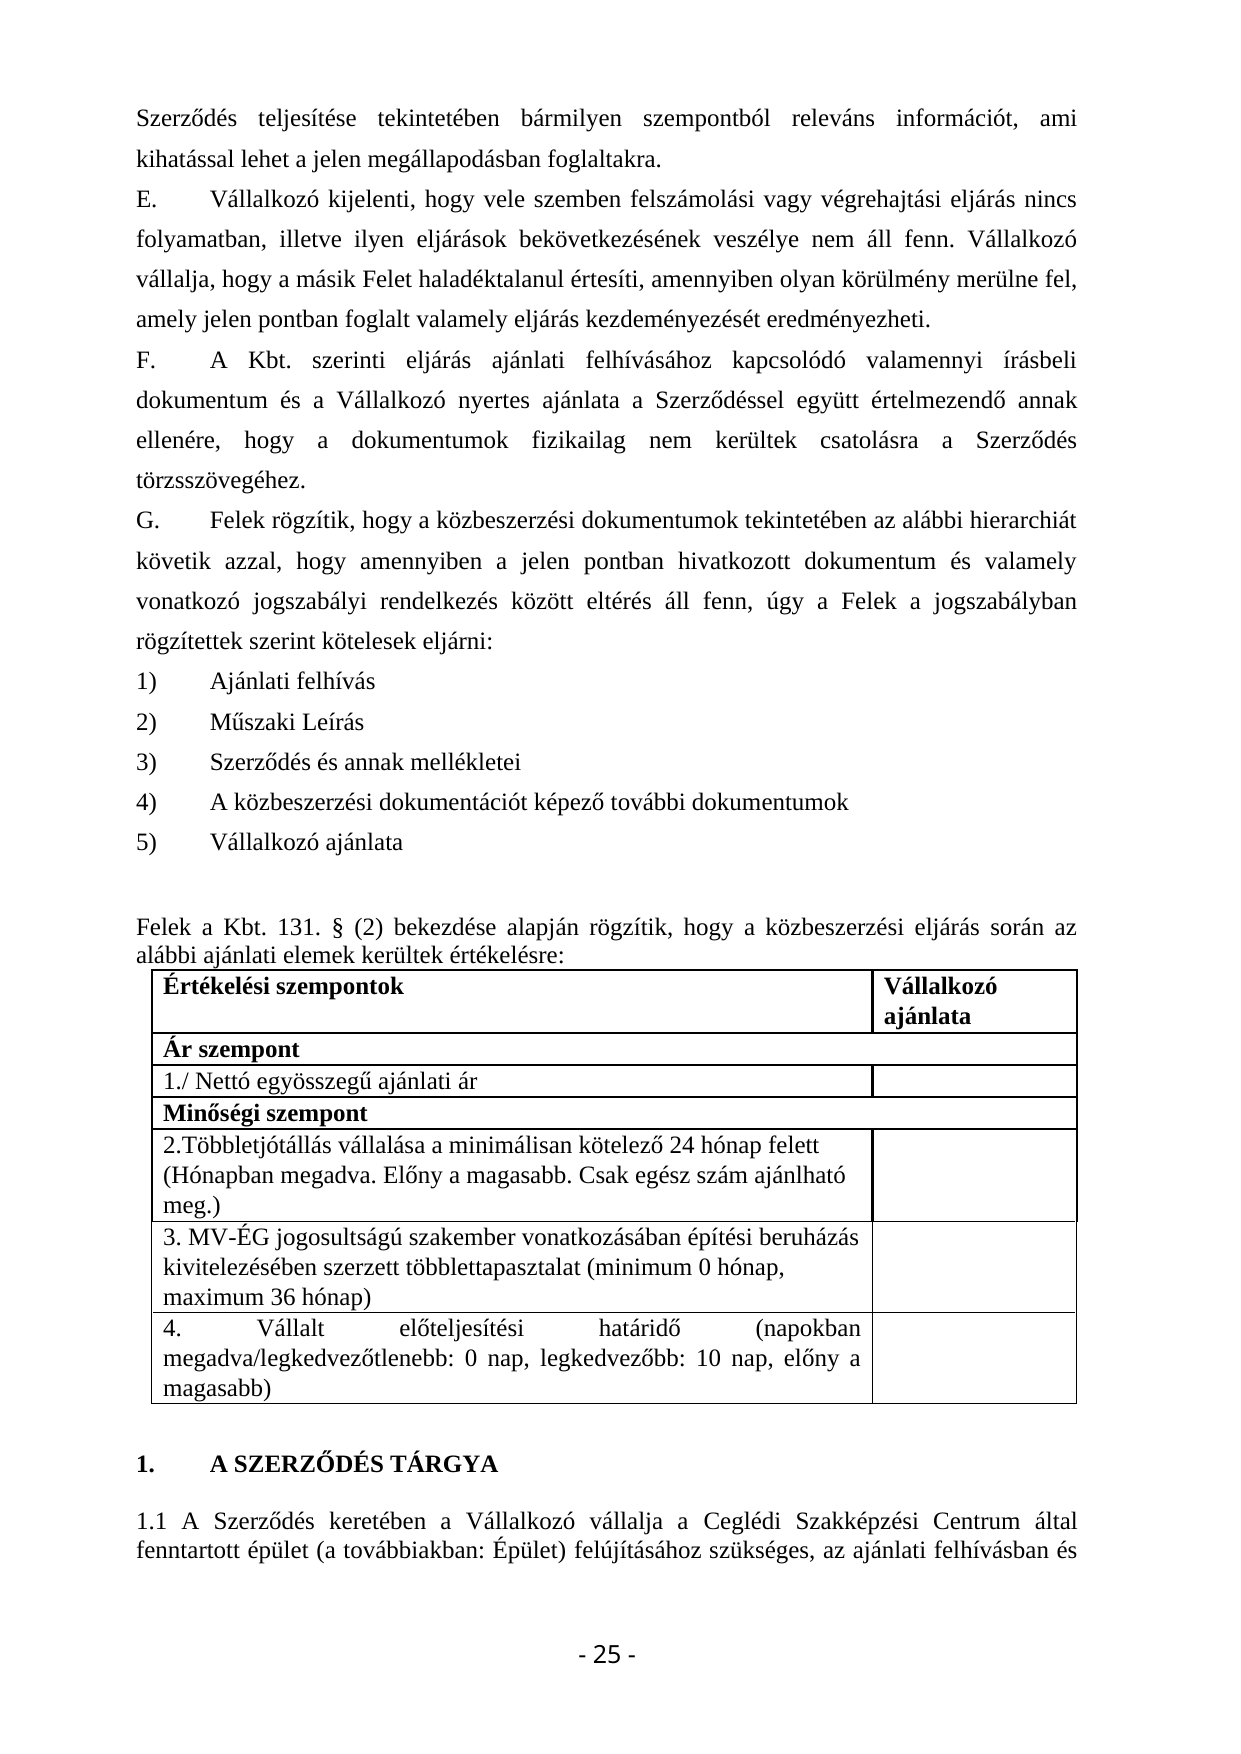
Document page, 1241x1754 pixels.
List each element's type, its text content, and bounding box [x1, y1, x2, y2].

list Szerződés és annak mellékletei [136, 747, 1078, 776]
table_cell 2.Többletjótállás vállalása a minimálisan kötelező 24 hónap felett (Hónapban megadva. Előny a magasabb. Csak egész szám ajánlható meg.) [153, 1130, 871, 1221]
table_cell 1./ Nettó egyösszegű ajánlati ár [153, 1066, 871, 1096]
text Felek a Kbt. 131. § (2) bekezdése alapján rögzítik, hogy a közbeszerzési eljárás során az alábbi ajánlati elemek kerültek értékelésre: [136, 912, 1078, 969]
list A közbeszerzési dokumentációt képező további dokumentumok [136, 787, 1078, 816]
table_cell Minőségi szempont [153, 1098, 1076, 1128]
list Vállalkozó ajánlata [136, 827, 1078, 856]
table_cell [873, 1312, 1076, 1403]
table_cell [873, 1221, 1076, 1312]
table_cell [874, 1066, 1076, 1096]
table_cell 3. MV-ÉG jogosultságú szakember vonatkozásában építési beruházás kivitelezésében szerzett többlettapasztalat (minimum 0 hónap, maximum 36 hónap) [152, 1222, 872, 1312]
list A Kbt. szerinti eljárás ajánlati felhívásához kapcsolódó valamennyi írásbeli dokumentum és a Vállalkozó nyertes ajánlata a Szerződéssel együtt értelmezendő annak ellenére, hogy a dokumentumok fizikailag nem kerültek csatolásra a Szerződés törzsszövegéhez. [136, 345, 1078, 494]
table_cell 4. Vállalt előteljesítési határidő (napokban megadva/legkedvezőtlenebb: 0 nap, legkedvezőbb: 10 nap, előny a magasabb) [152, 1312, 872, 1403]
table_cell [874, 1130, 1076, 1221]
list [136, 103, 1078, 172]
table_header Értékelési szempontok [153, 971, 871, 1032]
list A SZERZŐDÉS TÁRGYA [136, 1449, 1078, 1477]
table_header Vállalkozó ajánlata [874, 971, 1076, 1032]
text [136, 1506, 1078, 1564]
list Vállalkozó kijelenti, hogy vele szemben felszámolási vagy végrehajtási eljárás nincs folyamatban, illetve ilyen eljárások bekövetkezésének veszélye nem áll fenn. Vállalkozó vállalja, hogy a másik Felet haladéktalanul értesíti, amennyiben olyan körülmény merülne fel, amely jelen pontban foglalt valamely eljárás kezdeményezését eredményezheti. [136, 184, 1078, 333]
table_cell Ár szempont [153, 1034, 1076, 1064]
list Ajánlati felhívás [136, 666, 1078, 695]
list Felek rögzítik, hogy a közbeszerzési dokumentumok tekintetében az alábbi hierarchiát követik azzal, hogy amennyiben a jelen pontban hivatkozott dokumentum és valamely vonatkozó jogszabályi rendelkezés között eltérés áll fenn, úgy a Felek a jogszabályban rögzítettek szerint kötelesek eljárni: [136, 506, 1078, 655]
list Műszaki Leírás [136, 707, 1078, 735]
